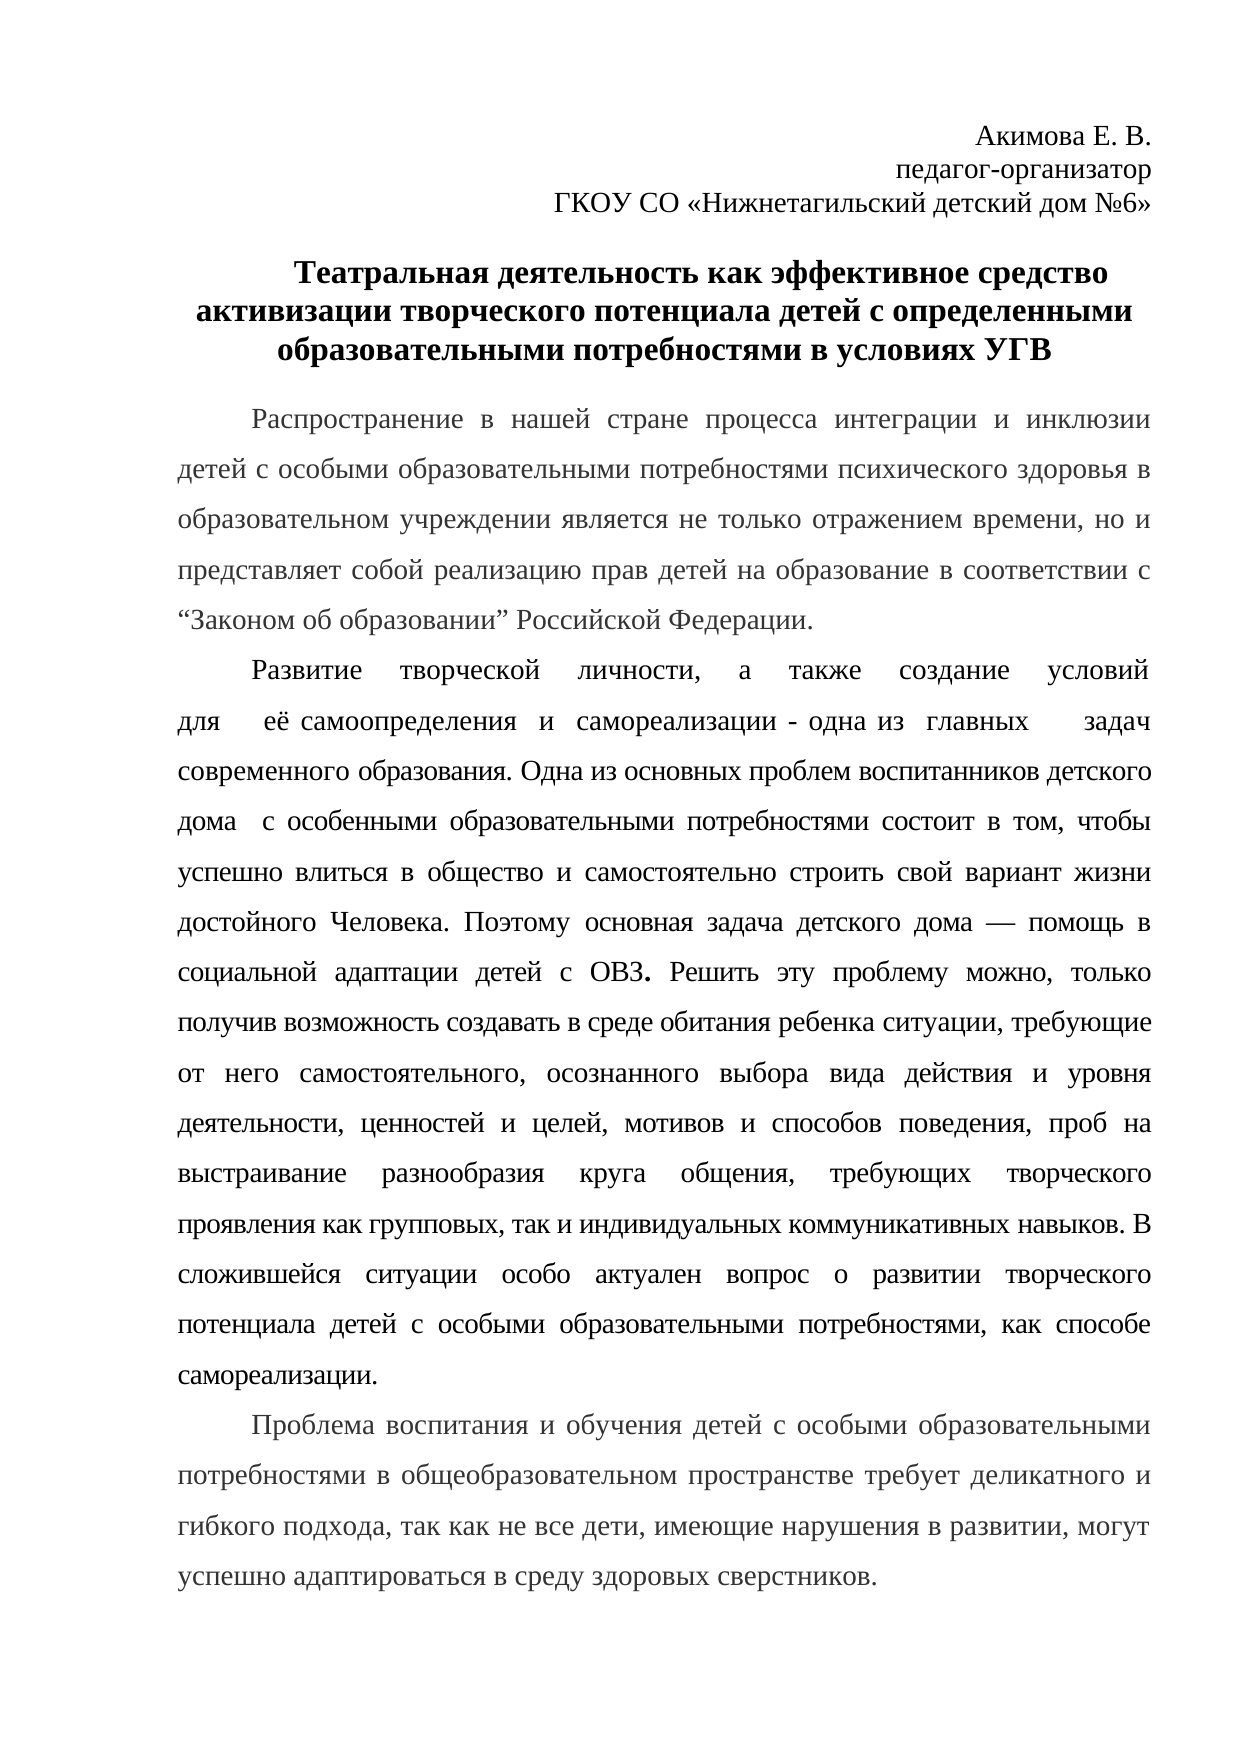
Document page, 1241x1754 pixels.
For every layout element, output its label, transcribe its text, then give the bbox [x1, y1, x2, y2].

text Акимова Е. В. [177, 118, 1152, 152]
text Театральная деятельность как эффективное средство активизации творческого потенциала детей с определенными образовательными потребностями в условиях УГВ [177, 252, 1152, 367]
text Развитие творческой личности, а также создание условий для её самоопределения и самореализации - одна из главных задач современного образования. Одна из основных проблем воспитанников детского дома с особенными образовательными потребностями состоит в том, чтобы успешно влиться в общество и самостоятельно строить свой вариант жизни достойного Человека. Поэтому основная задача детского дома — помощь в социальной адаптации детей с ОВЗ. Решить эту проблему можно, только получив возможность создавать в среде обитания ребенка ситуации, требующие от него самостоятельного, осознанного выбора вида действия и уровня деятельности, ценностей и целей, мотивов и способов поведения, проб на выстраивание разнообразия круга общения, требующих творческого проявления как групповых, так и индивидуальных коммуникативных навыков. В сложившейся ситуации особо актуален вопрос о развитии творческого потенциала детей с особыми образовательными потребностями, как способе самореализации. [177, 652, 1152, 1390]
text педагог-организатор [177, 152, 1152, 185]
text Проблема воспитания и обучения детей с особыми образовательными потребностями в общеобразовательном пространстве требует деликатного и гибкого подхода, так как не все дети, имеющие нарушения в развитии, могут успешно адаптироваться в среду здоровых сверстников. [177, 1407, 1152, 1592]
text Распространение в нашей стране процесса интеграции и инклюзии детей с особыми образовательными потребностями психического здоровья в образовательном учреждении является не только отражением времени, но и представляет собой реализацию прав детей на образование в соответствии с “Законом об образовании” Российской Федерации. [177, 401, 1152, 636]
text ГКОУ СО «Нижнетагильский детский дом №6» [177, 185, 1152, 219]
